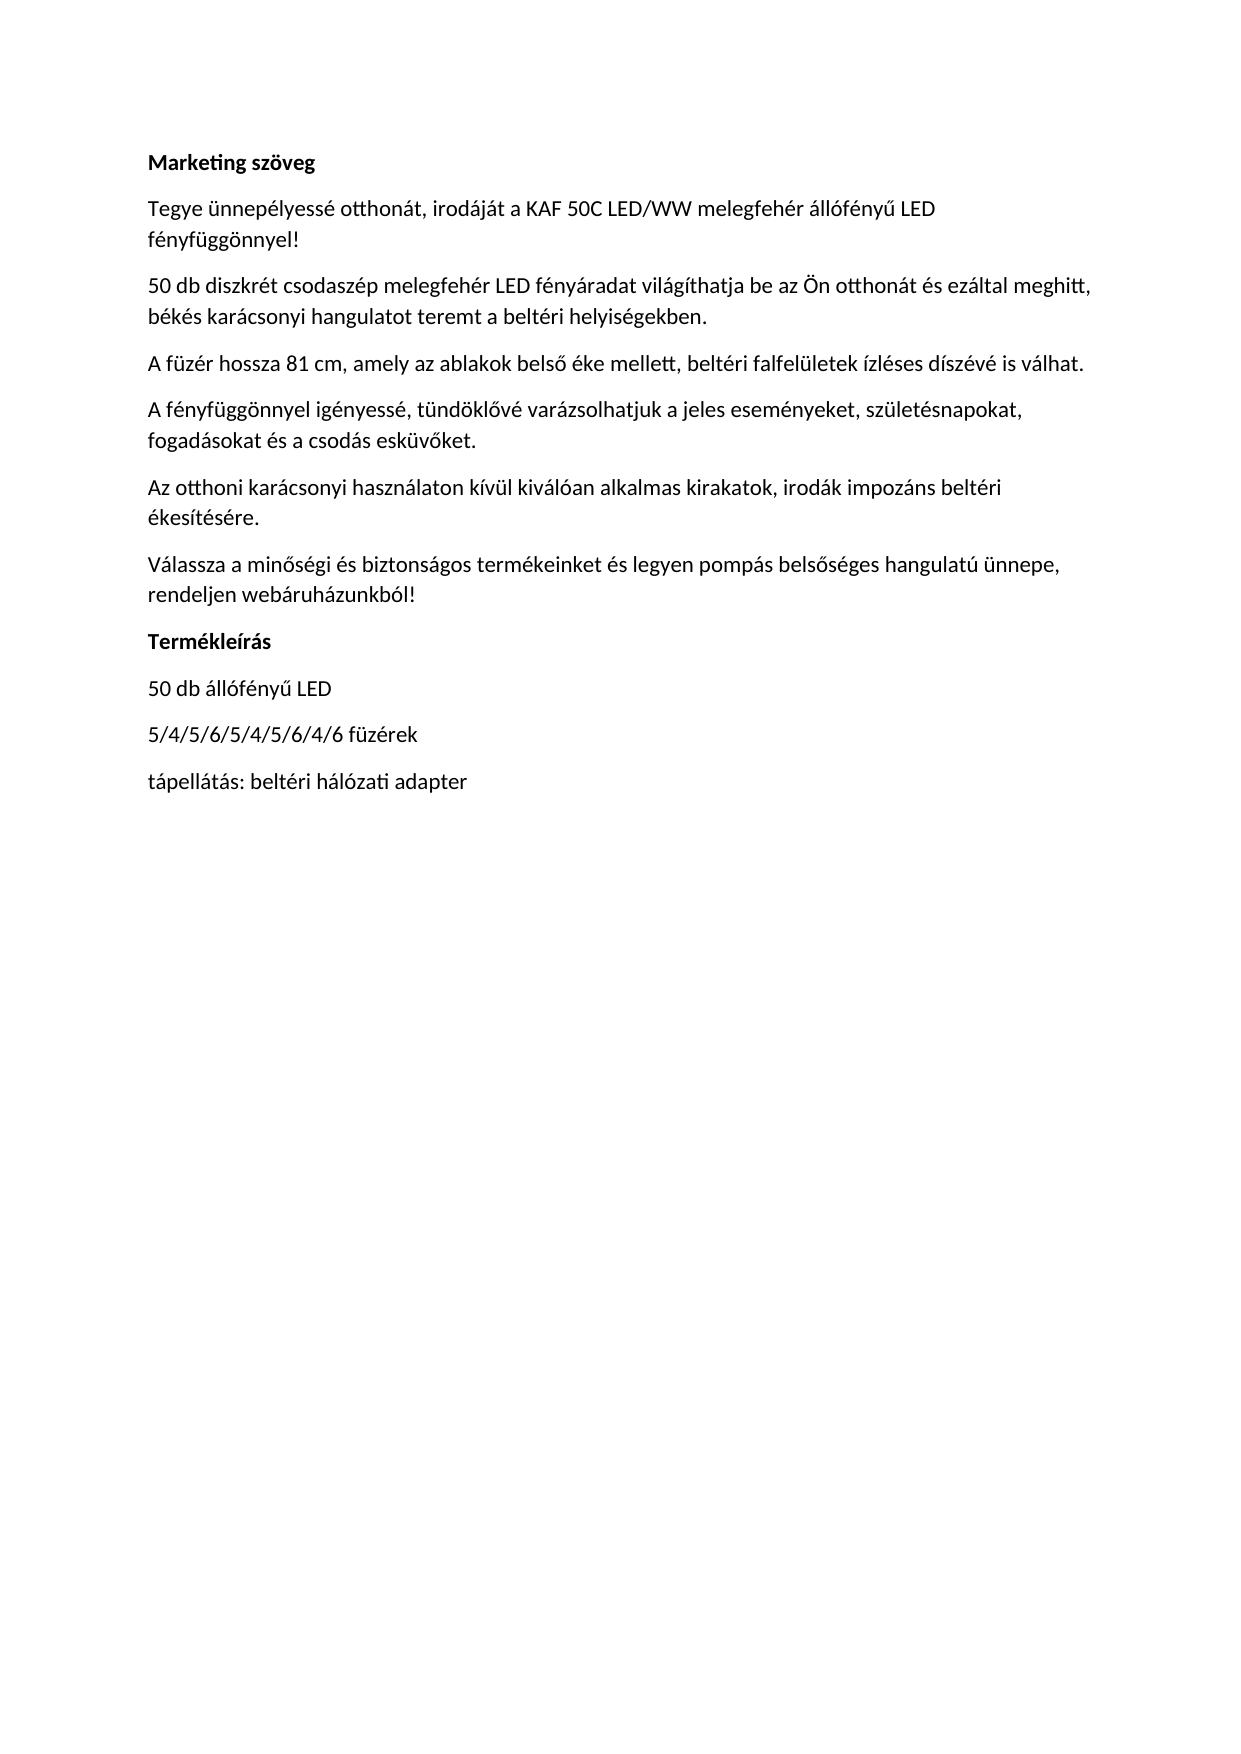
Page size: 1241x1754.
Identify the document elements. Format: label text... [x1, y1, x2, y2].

text 50 db diszkrét csodaszép melegfehér LED fényáradat világíthatja be az Ön otthonát és ezáltal meghitt, békés karácsonyi hangulatot teremt a beltéri helyiségekben. [148, 272, 1093, 330]
text tápellátás: beltéri hálózati adapter [148, 767, 1093, 795]
text 5/4/5/6/5/4/5/6/4/6 füzérek [148, 721, 1093, 748]
text Tegye ünnepélyessé otthonát, irodáját a KAF 50C LED/WW melegfehér állófényű LED fényfüggönnyel! [148, 194, 1093, 253]
text Válassza a minőségi és biztonságos termékeinket és legyen pompás belsőséges hangulatú ünnepe, rendeljen webáruházunkból! [148, 550, 1093, 608]
text Termékleírás [148, 627, 1093, 655]
text Az otthoni karácsonyi használaton kívül kiválóan alkalmas kirakatok, irodák impozáns beltéri ékesítésére. [148, 473, 1093, 531]
text Marketing szöveg [148, 148, 1093, 176]
text A füzér hossza 81 cm, amely az ablakok belső éke mellett, beltéri falfelületek ízléses díszévé is válhat. [148, 349, 1093, 377]
text 50 db állófényű LED [148, 674, 1093, 702]
text A fényfüggönnyel igényessé, tündöklővé varázsolhatjuk a jeles eseményeket, születésnapokat, fogadásokat és a csodás esküvőket. [148, 396, 1093, 454]
